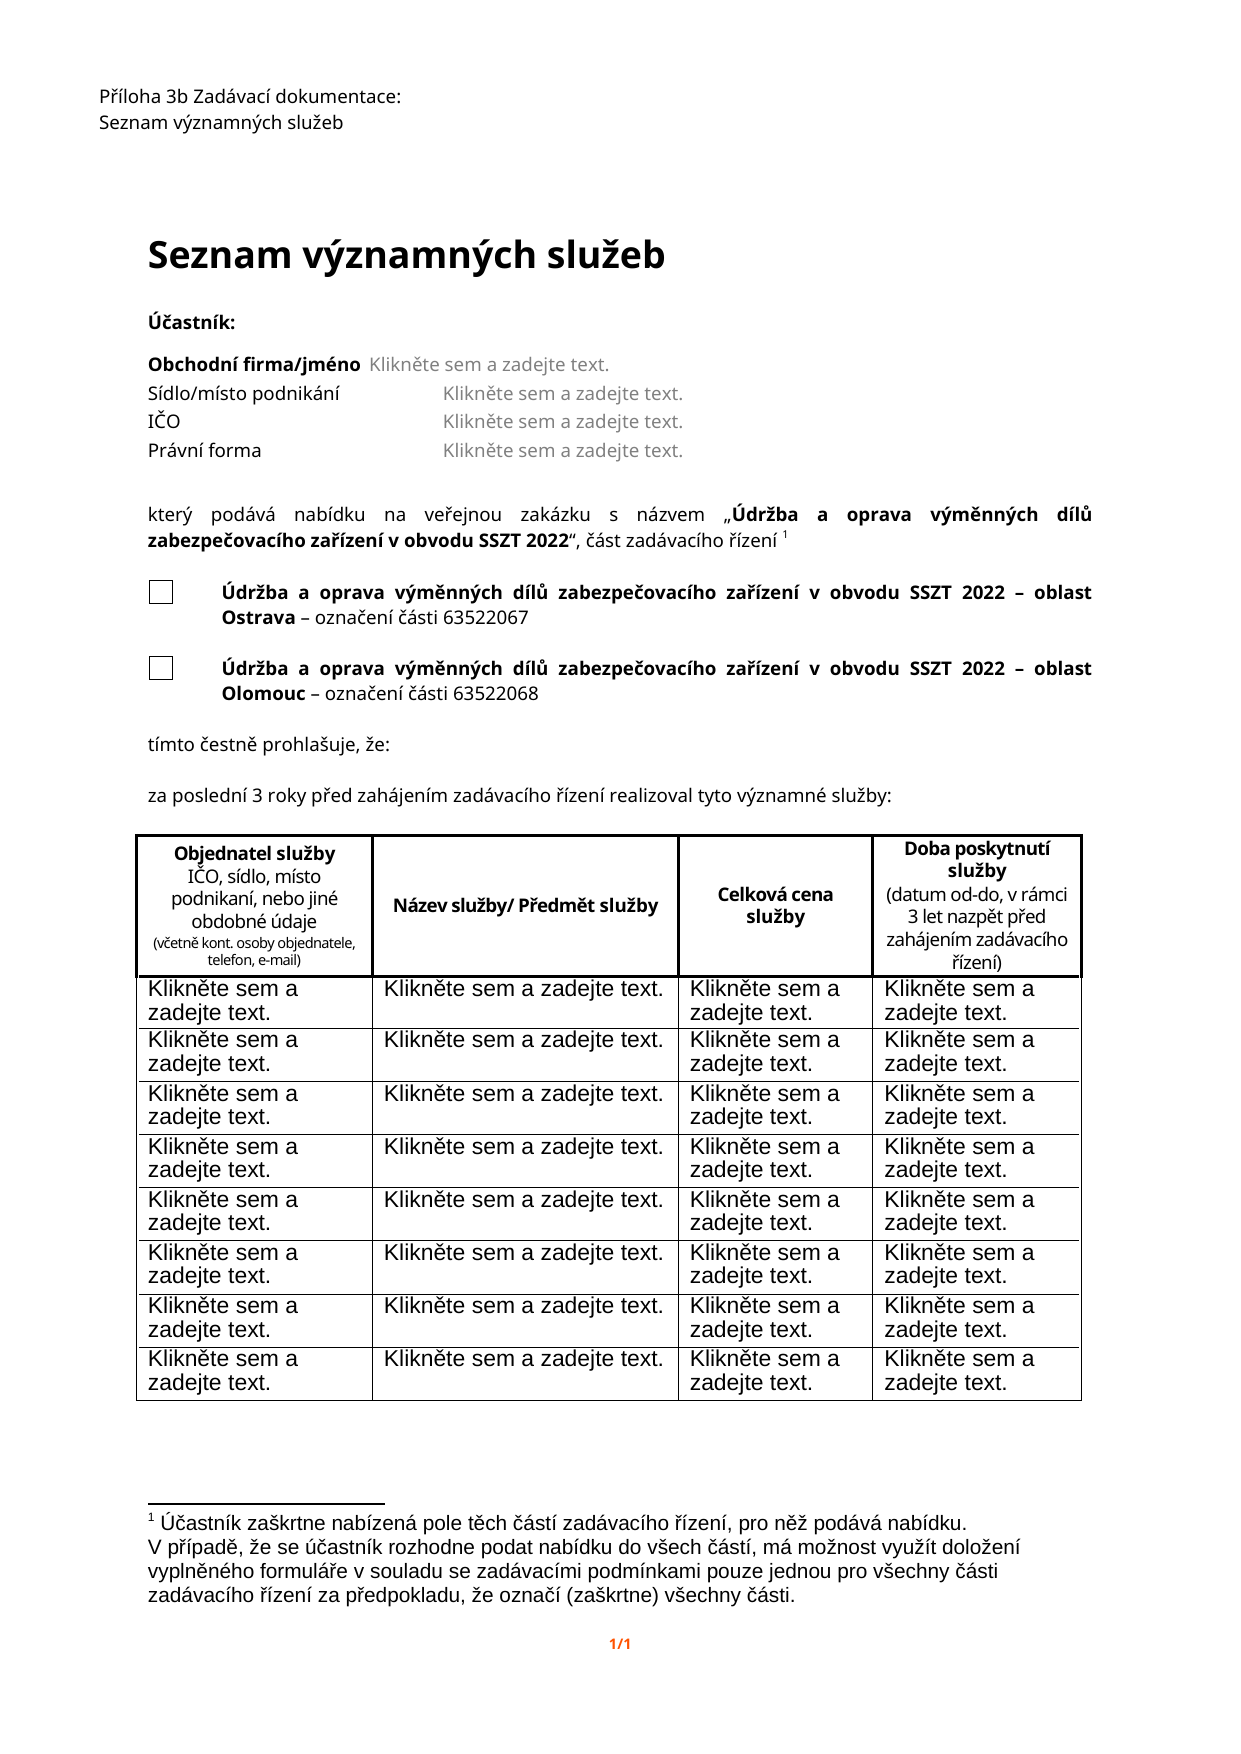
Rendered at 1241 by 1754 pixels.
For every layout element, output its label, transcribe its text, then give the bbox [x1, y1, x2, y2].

text Obchodní firma/jméno [148, 348, 1093, 377]
text IČO [148, 406, 1093, 435]
text Účastník: [148, 304, 1093, 335]
table_header Doba poskytnutí služby (datum od-do, v rámci 3 let nazpět před zahájením zadávacího řízení) [874, 837, 1080, 975]
text tímto čestně prohlašuje, že: [148, 732, 1093, 757]
title Seznam významných služeb [148, 228, 1093, 279]
text Právní forma [148, 435, 1093, 464]
table_header Název služby/ Předmět služby [374, 837, 677, 975]
table_header Celková cena služby [680, 837, 871, 975]
table_header Objednatel služby IČO, sídlo, místo podnikaní, nebo jiné obdobné údaje (včetně kont. osoby objednatele, telefon, e-mail) [138, 837, 371, 975]
text Údržba a oprava výměnných dílů zabezpečovacího zařízení v obvodu SSZT 2022 – oblast Olomouc – označení části 63522068 [148, 655, 1093, 706]
text Sídlo/místo podnikání [148, 377, 1093, 406]
text který podává nabídku na veřejnou zakázku s názvem „Údržba a oprava výměnných dílů zabezpečovacího zařízení v obvodu SSZT 2022“, část zadávacího řízení [148, 502, 1093, 553]
text za poslední 3 roky před zahájením zadávacího řízení realizoval tyto významné služby: [148, 783, 1093, 808]
text Údržba a oprava výměnných dílů zabezpečovacího zařízení v obvodu SSZT 2022 – oblast Ostrava – označení části 63522067 [148, 579, 1093, 630]
